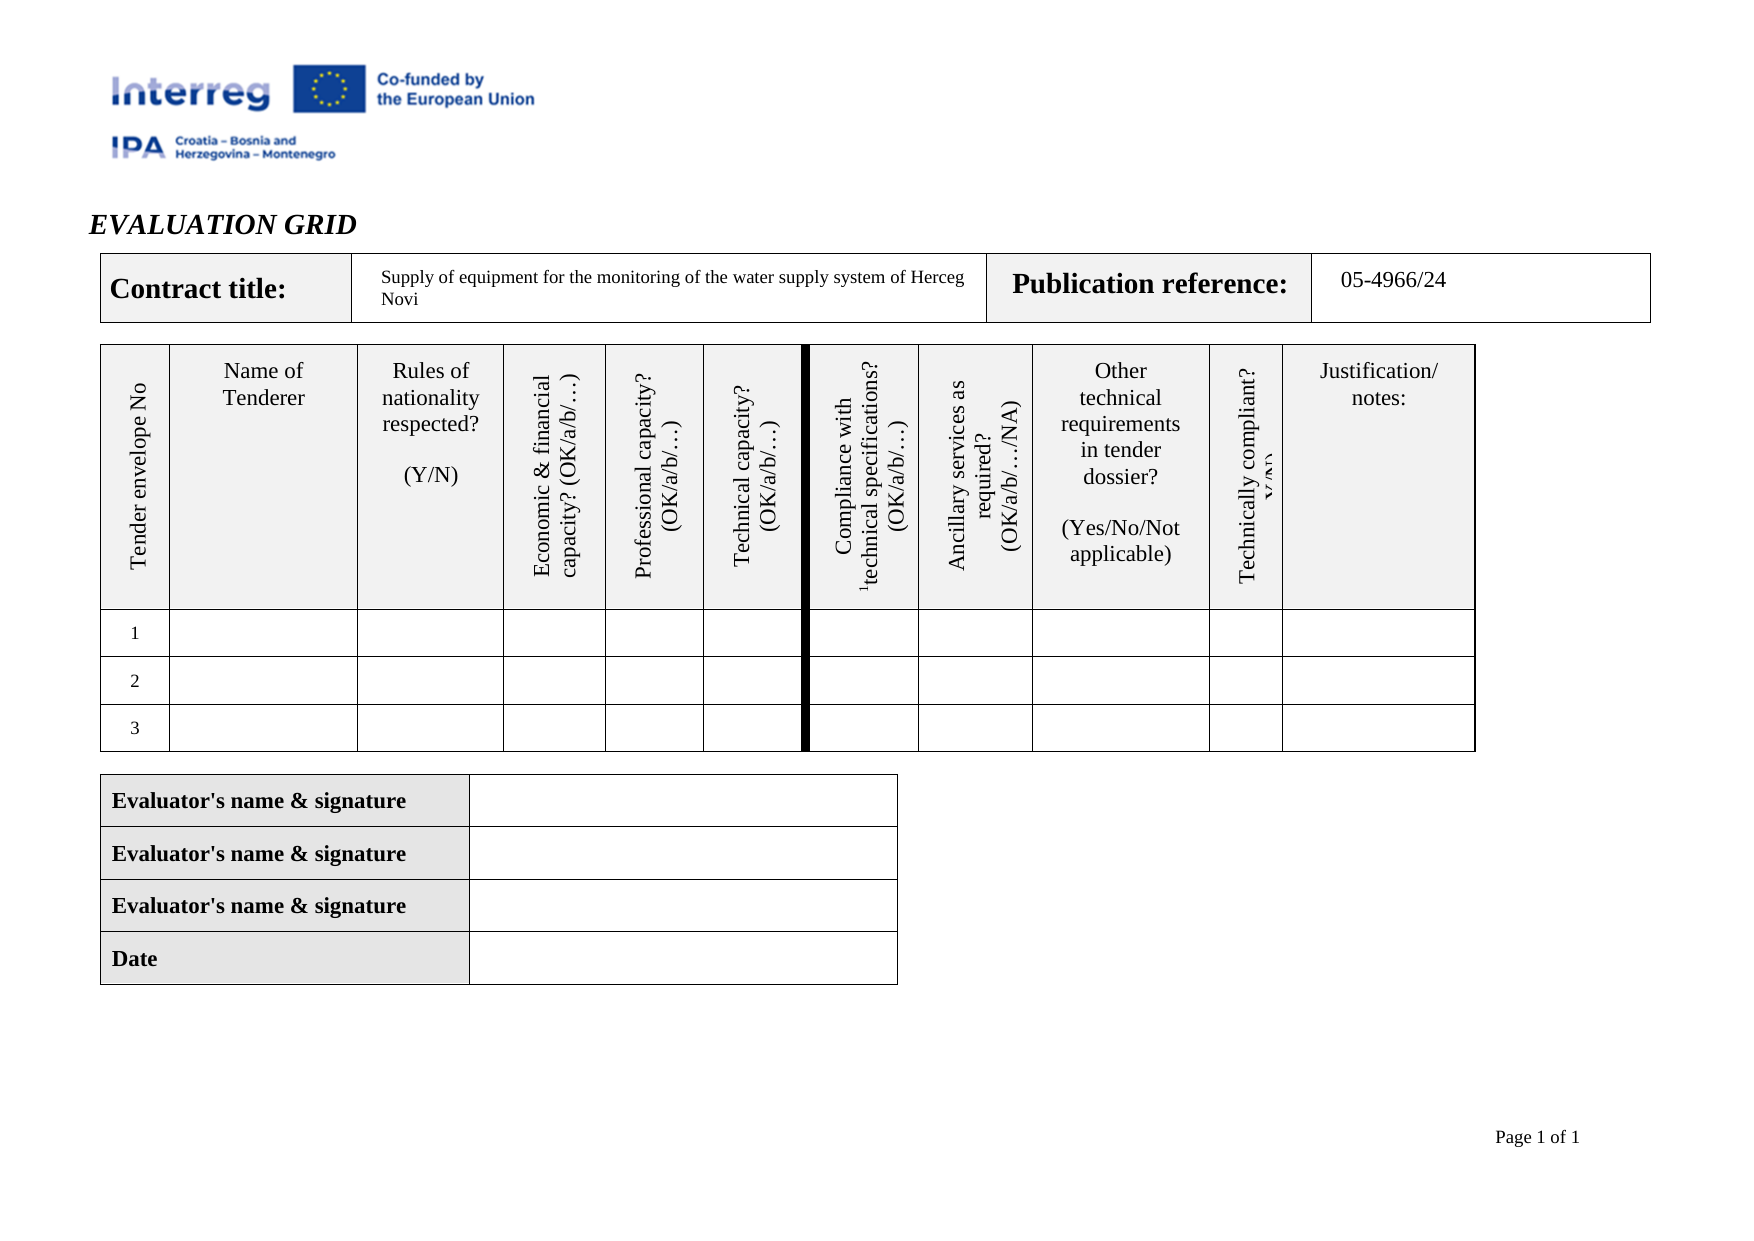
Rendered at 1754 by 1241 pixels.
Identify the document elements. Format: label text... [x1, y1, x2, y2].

table_cell [1283, 657, 1474, 704]
table_header Technically compliant? Y/N) [1210, 345, 1282, 608]
table_cell [170, 610, 357, 656]
table_header Evaluator's name & signature [101, 775, 469, 826]
table_cell [810, 705, 918, 751]
table_cell [470, 932, 897, 983]
table_cell [1033, 610, 1209, 656]
table_cell [606, 657, 703, 704]
table_header Professional capacity? (OK/a/b/…) [606, 345, 703, 608]
table_header Ancillary services as required? (OK/a/b/…/NA) [919, 345, 1032, 608]
table_cell Date [101, 932, 469, 983]
table_cell 1 [101, 610, 169, 656]
table_header Justification/ notes: [1283, 345, 1474, 608]
table_cell [704, 705, 801, 751]
table_cell Evaluator's name & signature [101, 880, 469, 931]
table_cell [919, 705, 1032, 751]
table_cell [358, 610, 503, 656]
table_cell [358, 705, 503, 751]
picture [88, 42, 559, 182]
table_header Economic & financial capacity? (OK/a/b/…) [504, 345, 605, 608]
table_header Supply of equipment for the monitoring of the water supply system of Herceg Novi [352, 254, 986, 322]
table_cell [919, 610, 1032, 656]
table_cell [606, 705, 703, 751]
table_cell [606, 610, 703, 656]
table_cell 3 [101, 705, 169, 751]
table_header Contract title: [101, 254, 351, 322]
table_header 05-4966/24 [1312, 254, 1650, 322]
table_header [470, 775, 897, 826]
table_cell [704, 610, 801, 656]
subtitle EVALUATION GRID [89, 207, 1665, 241]
table_header Tender envelope No [101, 345, 169, 608]
table_header Other technical requirements in tender dossier? (Yes/No/Not applicable) [1033, 345, 1209, 608]
table_cell [1210, 610, 1282, 656]
table_cell [470, 880, 897, 931]
table_cell [504, 705, 605, 751]
table_cell [1033, 705, 1209, 751]
table_cell [919, 657, 1032, 704]
table_cell 2 [101, 657, 169, 704]
table_cell [504, 657, 605, 704]
table_cell [170, 657, 357, 704]
table_header Technical capacity? (OK/a/b/…) [704, 345, 801, 608]
table_cell [504, 610, 605, 656]
table_cell Evaluator's name & signature [101, 827, 469, 879]
table_cell [810, 657, 918, 704]
table_cell [1210, 657, 1282, 704]
table_cell [1283, 705, 1474, 751]
table_header Compliance with technical specifications? (OK/a/b/…) [810, 345, 918, 608]
table_cell [358, 657, 503, 704]
table_header Name of Tenderer [170, 345, 357, 608]
table_cell [170, 705, 357, 751]
table_header Publication reference: [987, 254, 1311, 322]
table_cell [1033, 657, 1209, 704]
table_header Rules of nationality respected? (Y/N) [358, 345, 503, 608]
table_cell [1210, 705, 1282, 751]
table_cell [1283, 610, 1474, 656]
table_cell [810, 610, 918, 656]
table_cell [470, 827, 897, 879]
table_cell [704, 657, 801, 704]
